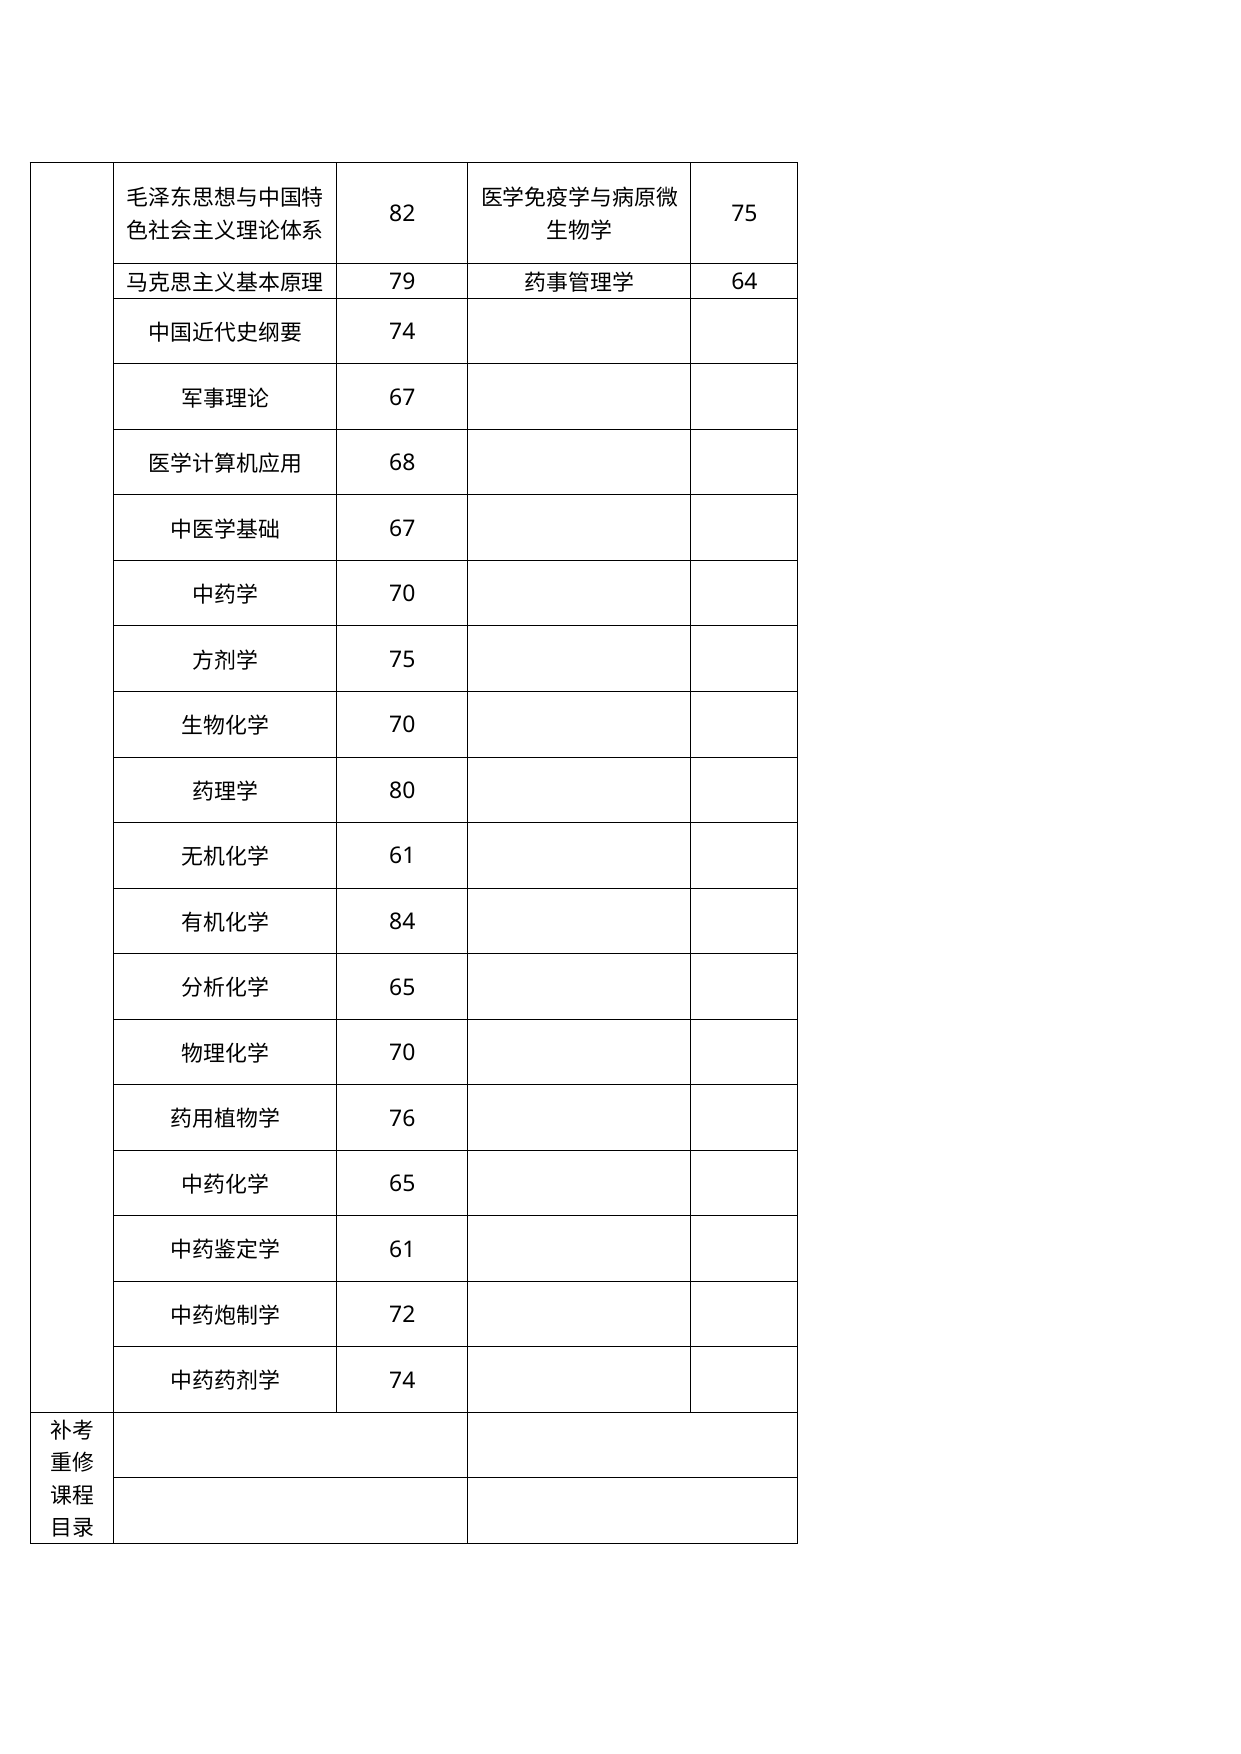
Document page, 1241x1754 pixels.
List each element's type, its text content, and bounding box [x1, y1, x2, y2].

table_cell [691, 364, 797, 429]
table_cell [468, 889, 690, 953]
table_cell [691, 1216, 797, 1281]
table_cell [468, 1085, 690, 1149]
table_cell 61 [337, 823, 467, 887]
table_cell 无机化学 [114, 823, 336, 887]
table_cell 79 [337, 264, 467, 298]
table_cell [468, 954, 690, 1018]
table_cell 医学免疫学与病原微生物学 [468, 163, 690, 262]
table_cell 68 [337, 430, 467, 494]
table_cell 中国近代史纲要 [114, 299, 336, 363]
table_cell [468, 1282, 690, 1346]
table_cell 中药药剂学 [114, 1347, 336, 1412]
table_cell [691, 954, 797, 1018]
table_cell [691, 1151, 797, 1215]
table_cell 中药化学 [114, 1151, 336, 1215]
table_cell 74 [337, 299, 467, 363]
table_cell [468, 626, 690, 691]
table_cell 有机化学 [114, 889, 336, 953]
table_cell [468, 1478, 797, 1543]
table_cell [468, 758, 690, 822]
table_cell 75 [337, 626, 467, 691]
table_cell 75 [691, 163, 797, 262]
table_cell [691, 758, 797, 822]
table_cell [468, 430, 690, 494]
table_cell 分析化学 [114, 954, 336, 1018]
table_cell 70 [337, 692, 467, 756]
table_cell [468, 1216, 690, 1281]
table_cell [468, 692, 690, 756]
table_cell 65 [337, 1151, 467, 1215]
table_cell [691, 889, 797, 953]
table_cell 64 [691, 264, 797, 298]
table_cell 药用植物学 [114, 1085, 336, 1149]
table_cell [468, 561, 690, 625]
table_cell [468, 364, 690, 429]
table_cell [691, 299, 797, 363]
table_cell 中医学基础 [114, 495, 336, 560]
table_cell 药事管理学 [468, 264, 690, 298]
table_cell 补考重修 课程目录 [31, 1413, 113, 1543]
table_cell 生物化学 [114, 692, 336, 756]
table_cell 70 [337, 561, 467, 625]
table_cell 74 [337, 1347, 467, 1412]
table_cell [468, 495, 690, 560]
table_cell 82 [337, 163, 467, 262]
table_cell 毛泽东思想与中国特色社会主义理论体系 [114, 163, 336, 262]
table_cell [691, 1085, 797, 1149]
table_cell [691, 1347, 797, 1412]
table_cell 药理学 [114, 758, 336, 822]
table_cell 中药鉴定学 [114, 1216, 336, 1281]
table_cell [691, 495, 797, 560]
table_cell [691, 823, 797, 887]
table_cell [691, 1020, 797, 1084]
table_cell 80 [337, 758, 467, 822]
table_cell 61 [337, 1216, 467, 1281]
table_cell 医学计算机应用 [114, 430, 336, 494]
table_cell 72 [337, 1282, 467, 1346]
table_cell 中药炮制学 [114, 1282, 336, 1346]
table_cell 67 [337, 364, 467, 429]
table_cell [114, 1413, 467, 1477]
table_cell 物理化学 [114, 1020, 336, 1084]
table_cell 67 [337, 495, 467, 560]
table_cell [114, 1478, 467, 1543]
table_cell 中药学 [114, 561, 336, 625]
table_cell [691, 430, 797, 494]
table_cell [691, 692, 797, 756]
table_cell 76 [337, 1085, 467, 1149]
table_cell [468, 1020, 690, 1084]
table_cell 军事理论 [114, 364, 336, 429]
table_cell [468, 1151, 690, 1215]
table_cell [468, 1413, 797, 1477]
table_cell [468, 299, 690, 363]
table_cell 马克思主义基本原理 [114, 264, 336, 298]
table_cell [691, 1282, 797, 1346]
table_cell 65 [337, 954, 467, 1018]
table_cell 70 [337, 1020, 467, 1084]
table_cell [468, 823, 690, 887]
table_cell 84 [337, 889, 467, 953]
table_cell [691, 626, 797, 691]
table_cell 方剂学 [114, 626, 336, 691]
table_cell [468, 1347, 690, 1412]
table_cell [691, 561, 797, 625]
